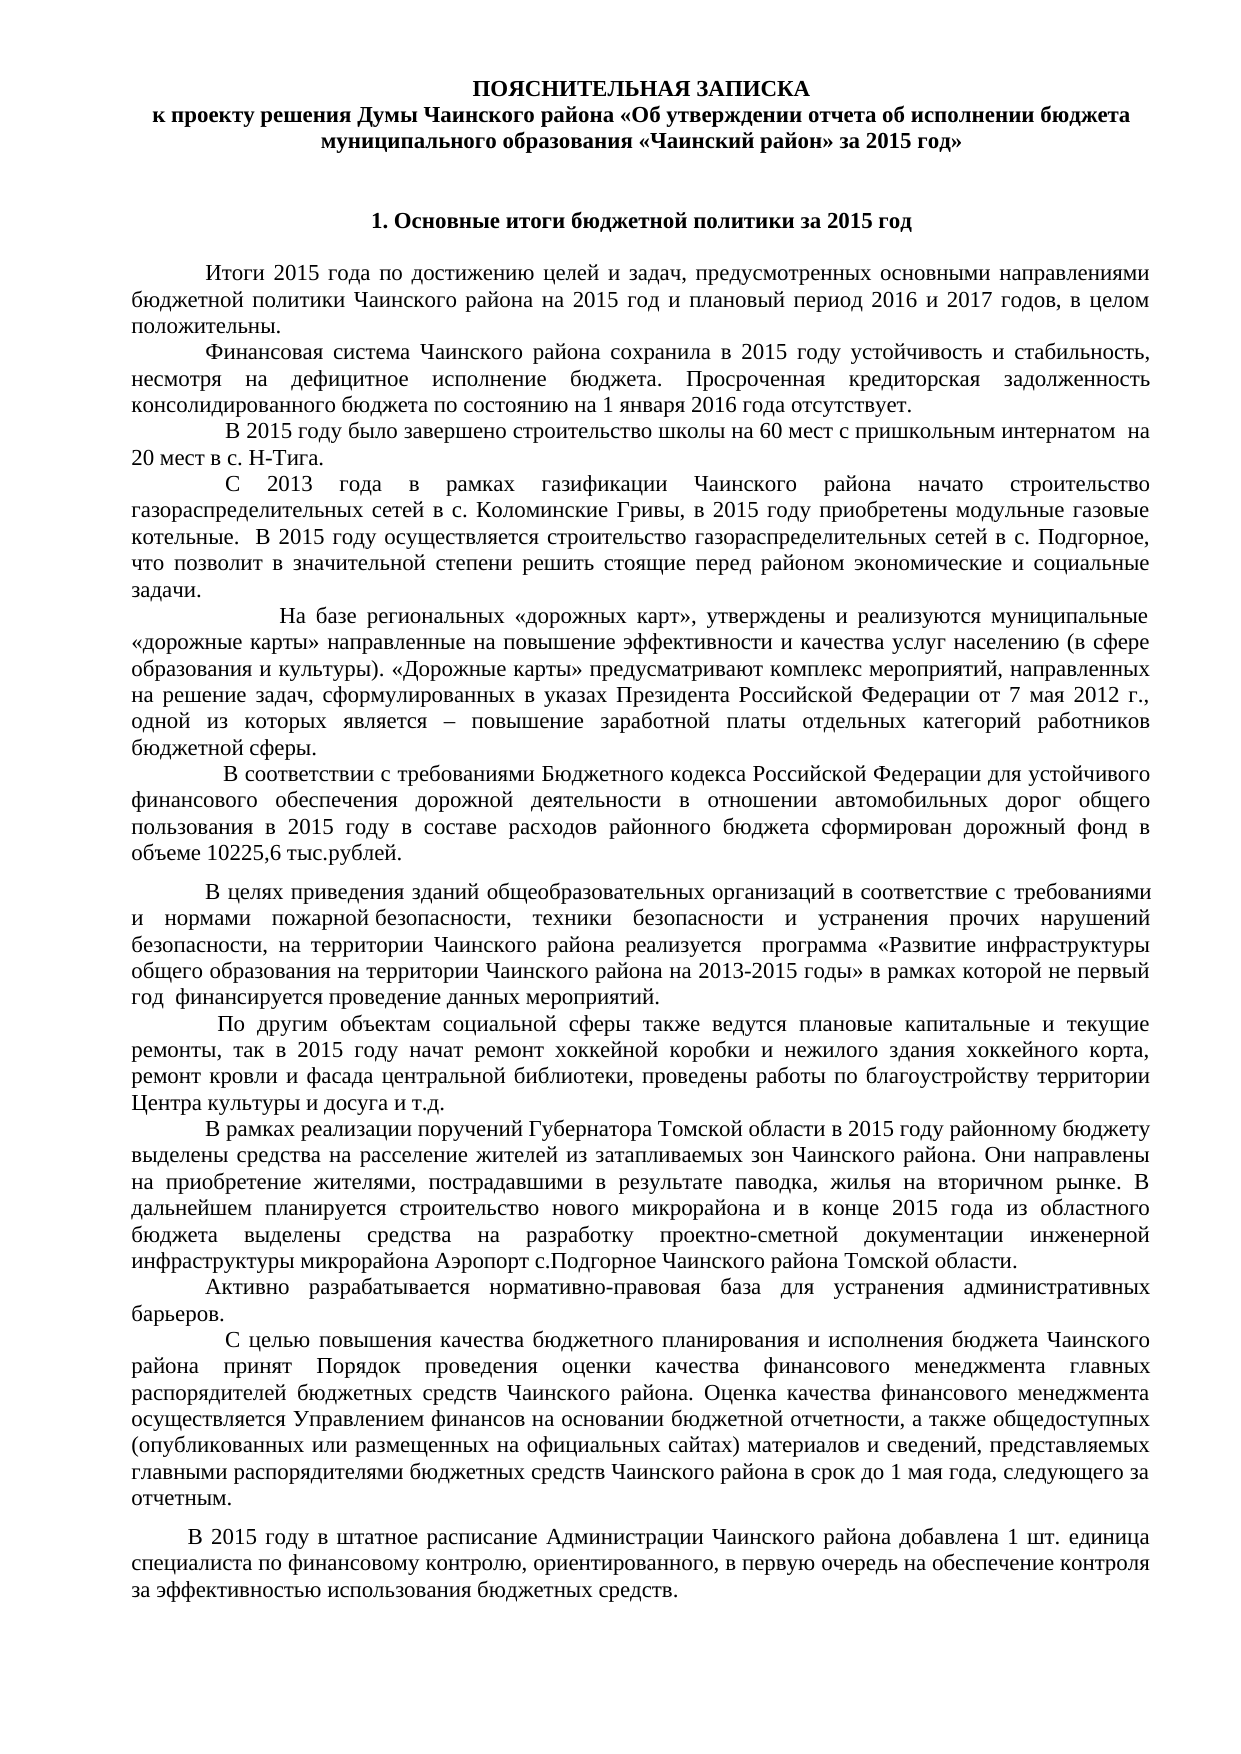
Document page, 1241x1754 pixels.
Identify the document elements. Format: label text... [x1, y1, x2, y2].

text 1. Основные итоги бюджетной политики за 2015 год [131, 207, 1152, 233]
text В рамках реализации поручений Губернатора Томской области в 2015 году районному бюджету выделены средства на расселение жителей из затапливаемых зон Чаинского района. Они направлены на приобретение жителями, пострадавшими в результате паводка, жилья на вторичном рынке. В дальнейшем планируется строительство нового микрорайона и в конце 2015 года из областного бюджета выделены средства на разработку проектно-сметной документации инженерной инфраструктуры микрорайона Аэропорт с.Подгорное Чаинского района Томской области. [131, 1115, 1152, 1273]
text С целью повышения качества бюджетного планирования и исполнения бюджета Чаинского района принят Порядок проведения оценки качества финансового менеджмента главных распорядителей бюджетных средств Чаинского района. Оценка качества финансового менеджмента осуществляется Управлением финансов на основании бюджетной отчетности, а также общедоступных (опубликованных или размещенных на официальных сайтах) материалов и сведений, представляемых главными распорядителями бюджетных средств Чаинского района в срок до 1 мая года, следующего за отчетным. [131, 1326, 1152, 1511]
list Итоги 2015 года по достижению целей и задач, предусмотренных основными направлениями бюджетной политики Чаинского района на 2015 год и плановый период 2016 и 2017 годов, в целом положительны. [131, 259, 1152, 338]
text На базе региональных «дорожных карт», утверждены и реализуются муниципальные «дорожные карты» направленные на повышение эффективности и качества услуг населению (в сфере образования и культуры). «Дорожные карты» предусматривают комплекс мероприятий, направленных на решение задач, сформулированных в указах Президента Российской Федерации от 7 мая ., одной из которых является – повышение заработной платы отдельных категорий работников бюджетной сферы. [131, 602, 1152, 760]
text Активно разрабатывается нормативно-правовая база для устранения административных барьеров. [131, 1273, 1152, 1326]
title ПОЯСНИТЕЛЬНАЯ ЗАПИСКА [131, 75, 1152, 101]
text По другим объектам социальной сферы также ведутся плановые капитальные и текущие ремонты, так в 2015 году начат ремонт хоккейной коробки и нежилого здания хоккейного корта, ремонт кровли и фасада центральной библиотеки, проведены работы по благоустройству территории Центра культуры и досуга и т.д. [131, 1010, 1152, 1115]
text С 2013 года в рамках газификации Чаинского района начато строительство газораспределительных сетей в с. Коломинские Гривы, в 2015 году приобретены модульные газовые котельные. В 2015 году осуществляется строительство газораспределительных сетей в с. Подгорное, что позволит в значительной степени решить стоящие перед районом экономические и социальные задачи. [131, 470, 1152, 602]
text В целях приведения зданий общеобразовательных организаций в соответствие с требованиями и нормами пожарной безопасности, техники безопасности и устранения прочих нарушений безопасности, на территории Чаинского района реализуется программа «Развитие инфраструктуры общего образования на территории Чаинского района на 2013-2015 годы» в рамках которой не первый год финансируется проведение данных мероприятий. [131, 931, 1152, 1010]
text В 2015 году в штатное расписание Администрации Чаинского района добавлена 1 шт. единица специалиста по финансовому контролю, ориентированного, в первую очередь на обеспечение контроля за эффективностью использования бюджетных средств. [131, 1523, 1152, 1602]
text к проекту решения Думы Чаинского района «Об утверждении отчета об исполнении бюджета муниципального образования «Чаинский район» за 2015 год» [131, 101, 1152, 154]
list Финансовая система Чаинского района сохранила в 2015 году устойчивость и стабильность, несмотря на дефицитное исполнение бюджета. Просроченная кредиторская задолженность консолидированного бюджета по состоянию на 1 января 2016 года отсутствует. [131, 338, 1152, 417]
text В соответствии с требованиями Бюджетного кодекса Российской Федерации для устойчивого финансового обеспечения дорожной деятельности в отношении автомобильных дорог общего пользования в 2015 году в составе расходов районного бюджета сформирован дорожный фонд в объеме 10225,6 тыс.рублей. [131, 760, 1152, 866]
text В 2015 году было завершено строительство школы на 60 мест с пришкольным интернатом на 20 мест в с. Н-Тига. [131, 417, 1152, 470]
